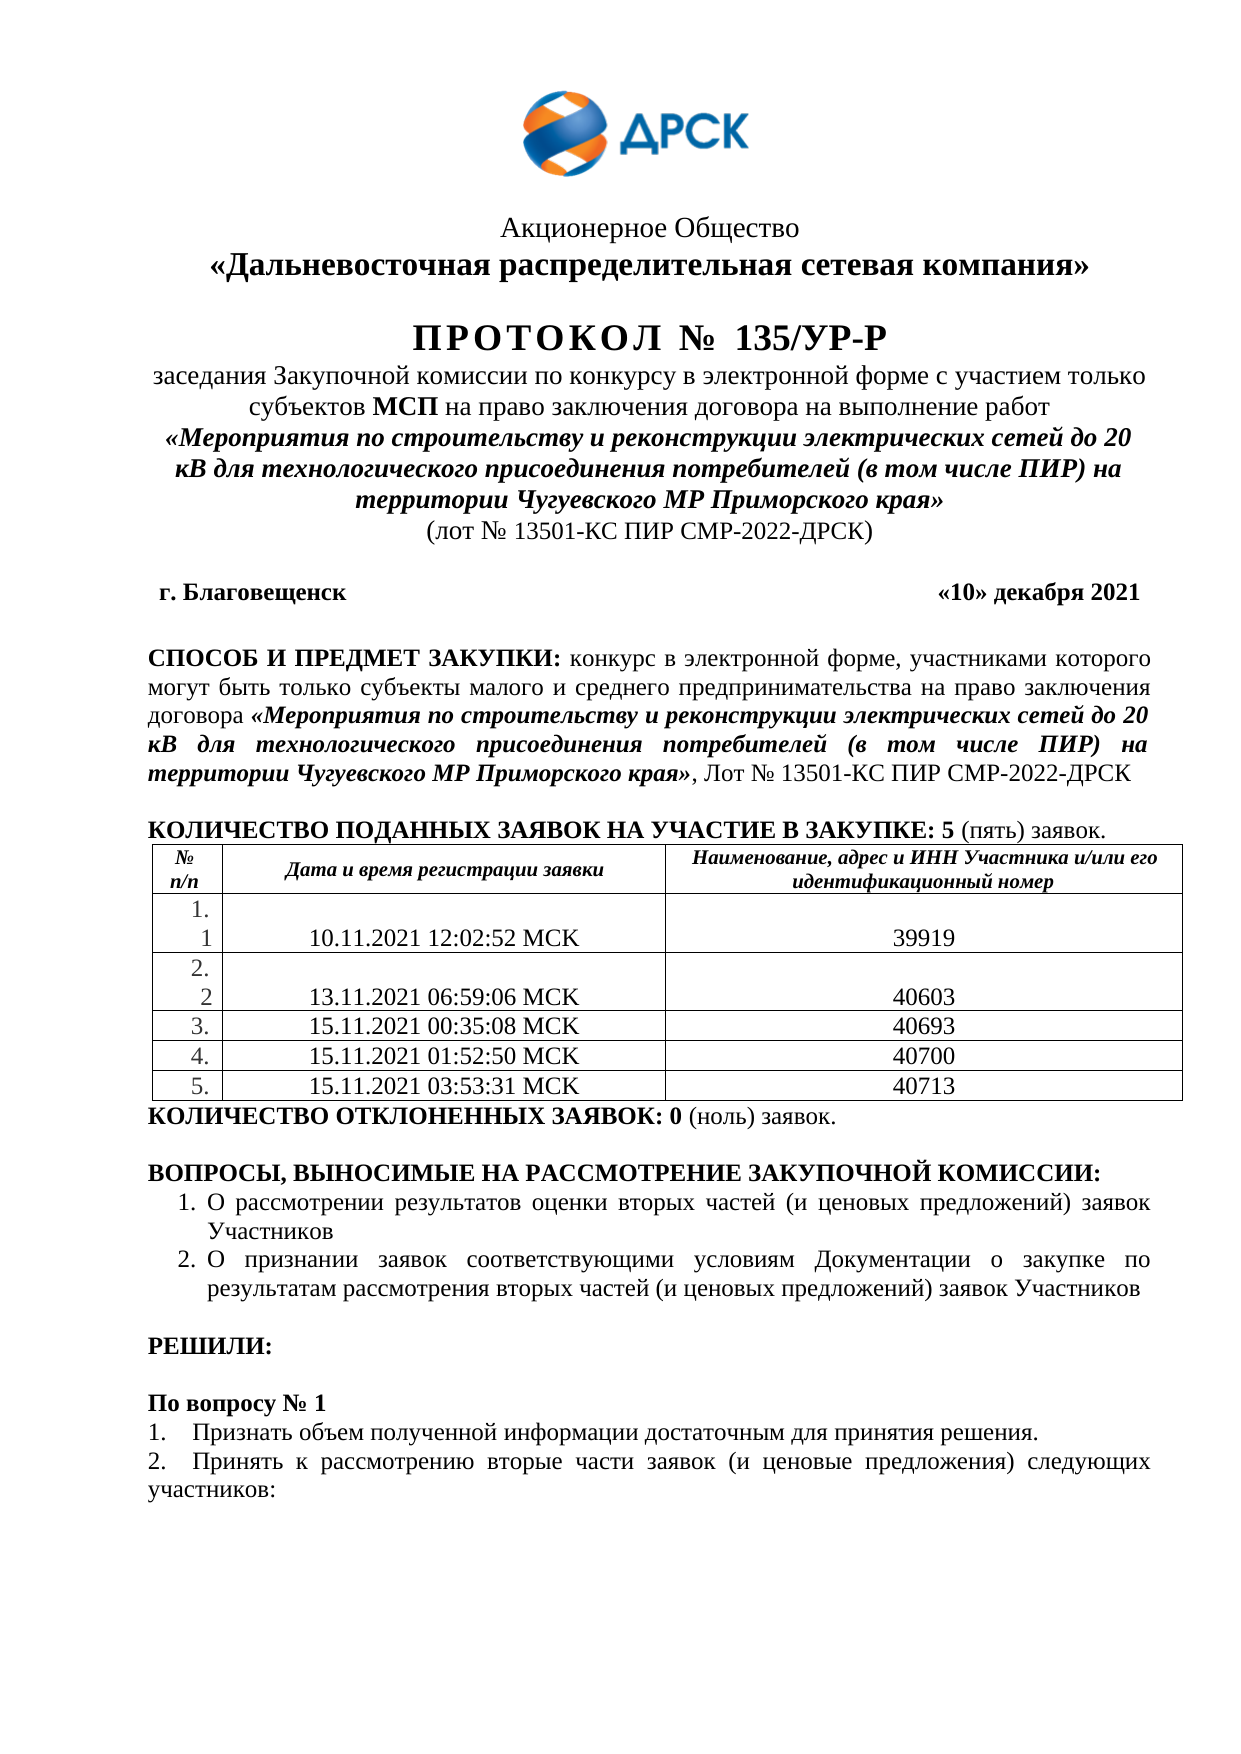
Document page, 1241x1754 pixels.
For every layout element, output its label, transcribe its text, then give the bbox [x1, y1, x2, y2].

list Принять к рассмотрению вторые части заявок (и ценовые предложения) следующих участников: [148, 1446, 1152, 1503]
table_cell 15.11.2021 03:53:31 MCK [223, 1071, 665, 1100]
table_cell [153, 1071, 222, 1100]
table_header Наименование, адрес и ИНН Участника и/или его идентификационный номер [666, 845, 1182, 893]
table_header № п/п [153, 845, 222, 893]
table_header Дата и время регистрации заявки [223, 845, 665, 893]
table_cell 39919 [666, 894, 1182, 952]
list заседания Закупочной комиссии по конкурсу в электронной форме с участием только субъектов МСП на право заключения договора на выполнение работ [148, 359, 1152, 421]
table_cell 15.11.2021 01:52:50 MCK [223, 1041, 665, 1070]
table_cell 13.11.2021 06:59:06 MCK [223, 953, 665, 1010]
table_cell 1 [153, 894, 222, 952]
table_cell 40713 [666, 1071, 1182, 1100]
table_header «10» декабря 2021 [652, 577, 1152, 606]
list О рассмотрении результатов оценки вторых частей (и ценовых предложений) заявок Участников [177, 1187, 1152, 1244]
table_cell [153, 1041, 222, 1070]
list «Мероприятия по строительству и реконструкции электрических сетей до 20 кВ для технологического присоединения потребителей (в том числе ПИР) на территории Чугуевского МР Приморского края» [148, 421, 1152, 514]
text По вопросу № 1 [148, 1388, 1152, 1417]
table_cell 40693 [666, 1011, 1182, 1040]
list РЕШИЛИ: [148, 1331, 1152, 1359]
text ВОПРОСЫ, ВЫНОСИМЫЕ НА РАССМОТРЕНИЕ ЗАКУПОЧНОЙ КОМИССИИ: [148, 1158, 1152, 1187]
list Признать объем полученной информации достаточным для принятия решения. [148, 1417, 1152, 1446]
text Акционерное Общество [148, 210, 1152, 244]
table_cell 2 [153, 953, 222, 1010]
table_cell 15.11.2021 00:35:08 MCK [223, 1011, 665, 1040]
list (лот № 13501-КС ПИР СМР-2022-ДРСК) [148, 514, 1152, 546]
picture [519, 88, 766, 177]
text КОЛИЧЕСТВО ПОДАННЫХ ЗАЯВОК НА УЧАСТИЕ В ЗАКУПКЕ: 5 (пять) заявок. [148, 815, 1152, 844]
text ПРОТОКОЛ № 135/УР-Р [148, 316, 1152, 359]
table_cell 10.11.2021 12:02:52 MCK [223, 894, 665, 952]
text КОЛИЧЕСТВО ОТКЛОНЕННЫХ ЗАЯВОК: 0 (ноль) заявок. [148, 1101, 1137, 1129]
table_cell 40603 [666, 953, 1182, 1010]
table_cell 40700 [666, 1041, 1182, 1070]
text «Дальневосточная распределительная сетевая компания» [148, 244, 1152, 282]
list СПОСОБ И ПРЕДМЕТ ЗАКУПКИ: конкурс в электронной форме, участниками которого могут быть только субъекты малого и среднего предпринимательства на право заключения договора «Мероприятия по строительству и реконструкции электрических сетей до 20 кВ для технологического присоединения потребителей (в том числе ПИР) на территории Чугуевского МР Приморского края», Лот № 13501-КС ПИР СМР-2022-ДРСК [148, 643, 1152, 787]
table_header г. Благовещенск [148, 577, 652, 606]
table_cell [153, 1011, 222, 1040]
list О признании заявок соответствующими условиям Документации о закупке по результатам рассмотрения вторых частей (и ценовых предложений) заявок Участников [177, 1244, 1152, 1302]
